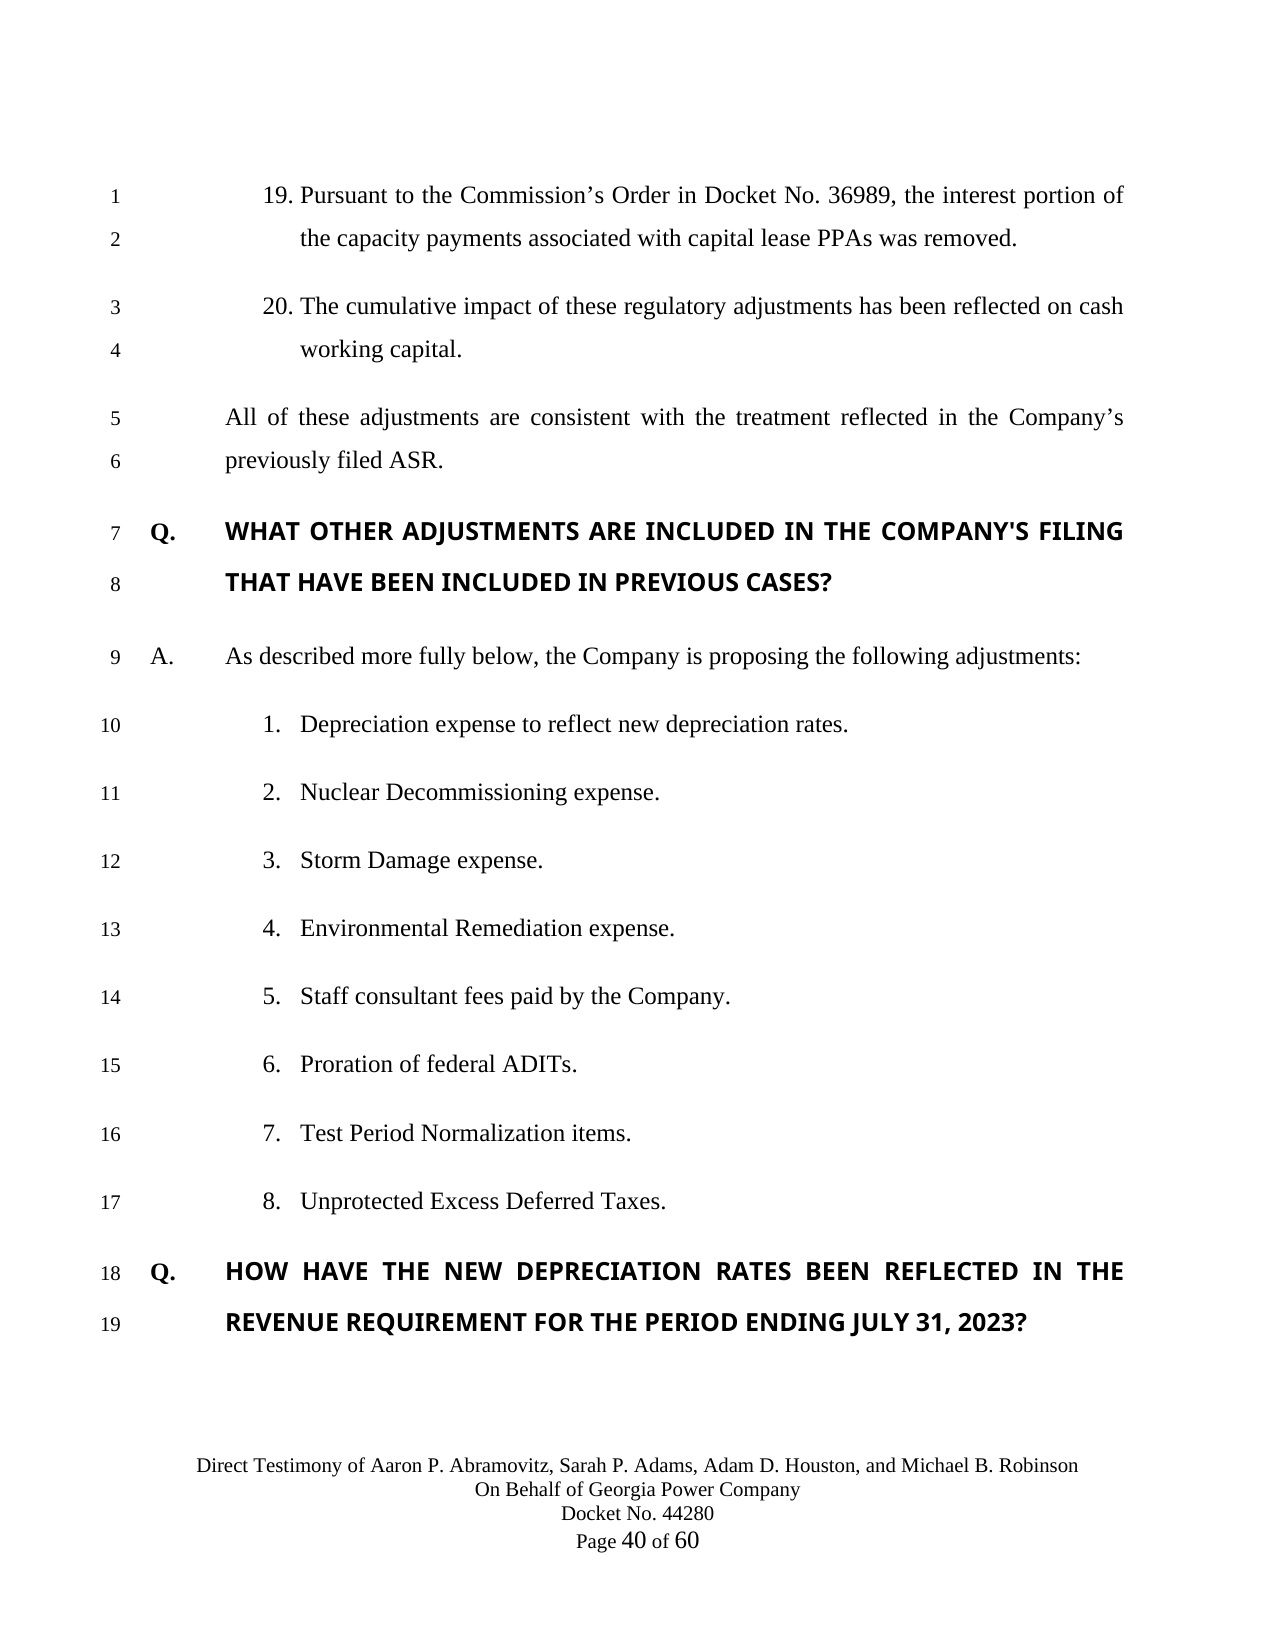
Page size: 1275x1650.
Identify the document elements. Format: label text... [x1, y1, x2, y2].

text Q. How have the new depreciation rates been reflected in the revenue requirement for the period ending July 31, 2023? [150, 1254, 1125, 1339]
list Environmental Remediation expense. [262, 913, 1125, 942]
list Pursuant to the Commission’s Order in Docket No. 36989, the interest portion of the capacity payments associated with capital lease PPAs was removed. [262, 180, 1125, 252]
list Proration of federal ADITs. [262, 1049, 1125, 1078]
text Q. What other adjustments are included in the Company's filing that have been included in previous cases? [150, 514, 1125, 599]
list Staff consultant fees paid by the Company. [262, 981, 1125, 1010]
list Depreciation expense to reflect new depreciation rates. [262, 709, 1125, 738]
list Unprotected Excess Deferred Taxes. [262, 1186, 1125, 1214]
list Test Period Normalization items. [262, 1118, 1125, 1146]
list Nuclear Decommissioning expense. [262, 777, 1125, 806]
text All of these adjustments are consistent with the treatment reflected in the Company’s previously filed ASR. [225, 402, 1125, 474]
text A. As described more fully below, the Company is proposing the following adjustments: [150, 641, 1125, 669]
list Storm Damage expense. [262, 845, 1125, 874]
list The cumulative impact of these regulatory adjustments has been reflected on cash working capital. [262, 291, 1125, 363]
